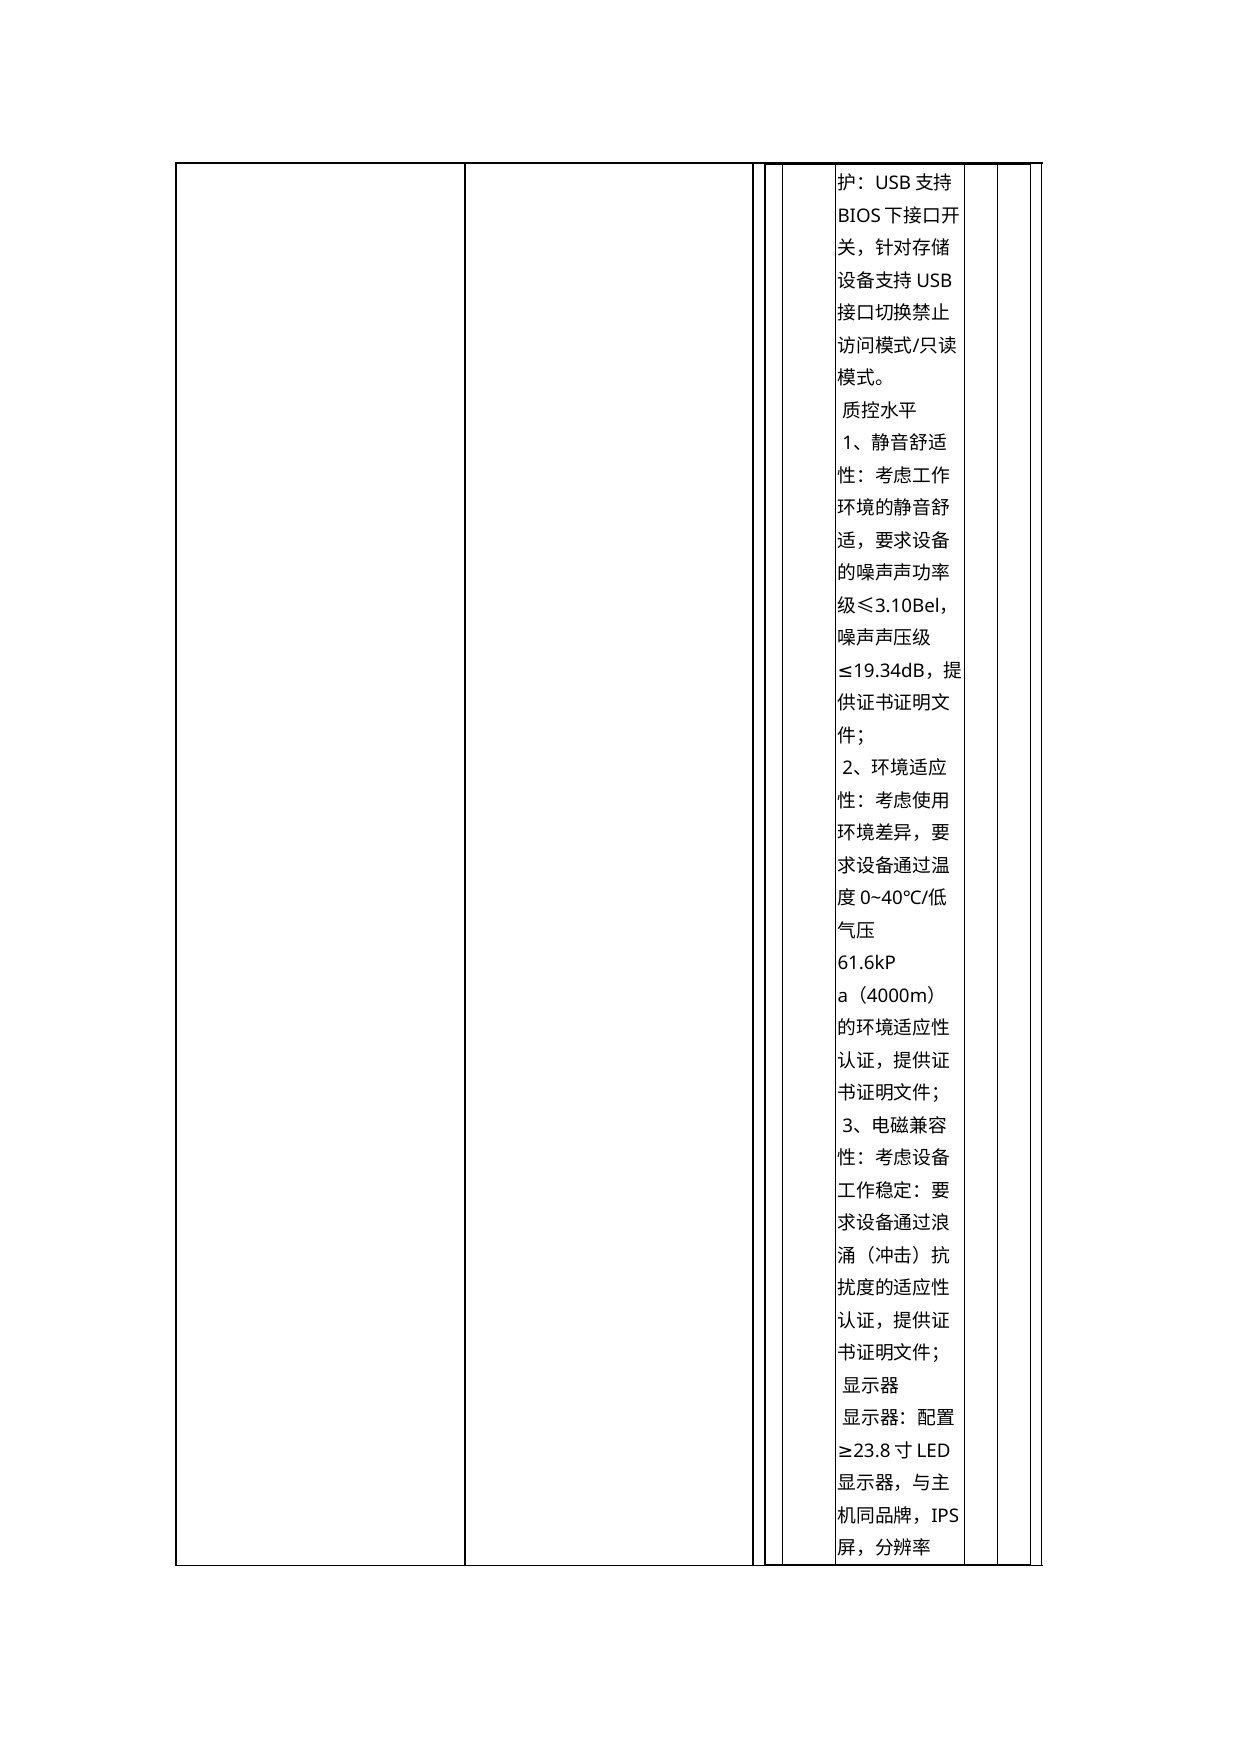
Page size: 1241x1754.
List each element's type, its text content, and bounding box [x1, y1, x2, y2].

table_cell [783, 165, 835, 1564]
table_cell [965, 165, 997, 1564]
table_cell [998, 165, 1030, 1564]
table_cell [766, 165, 782, 1564]
table_cell [1031, 164, 1041, 1565]
table_cell 1 [177, 164, 464, 1565]
table_cell [754, 164, 764, 1565]
table_cell [836, 165, 964, 1564]
table_cell [466, 164, 752, 1565]
